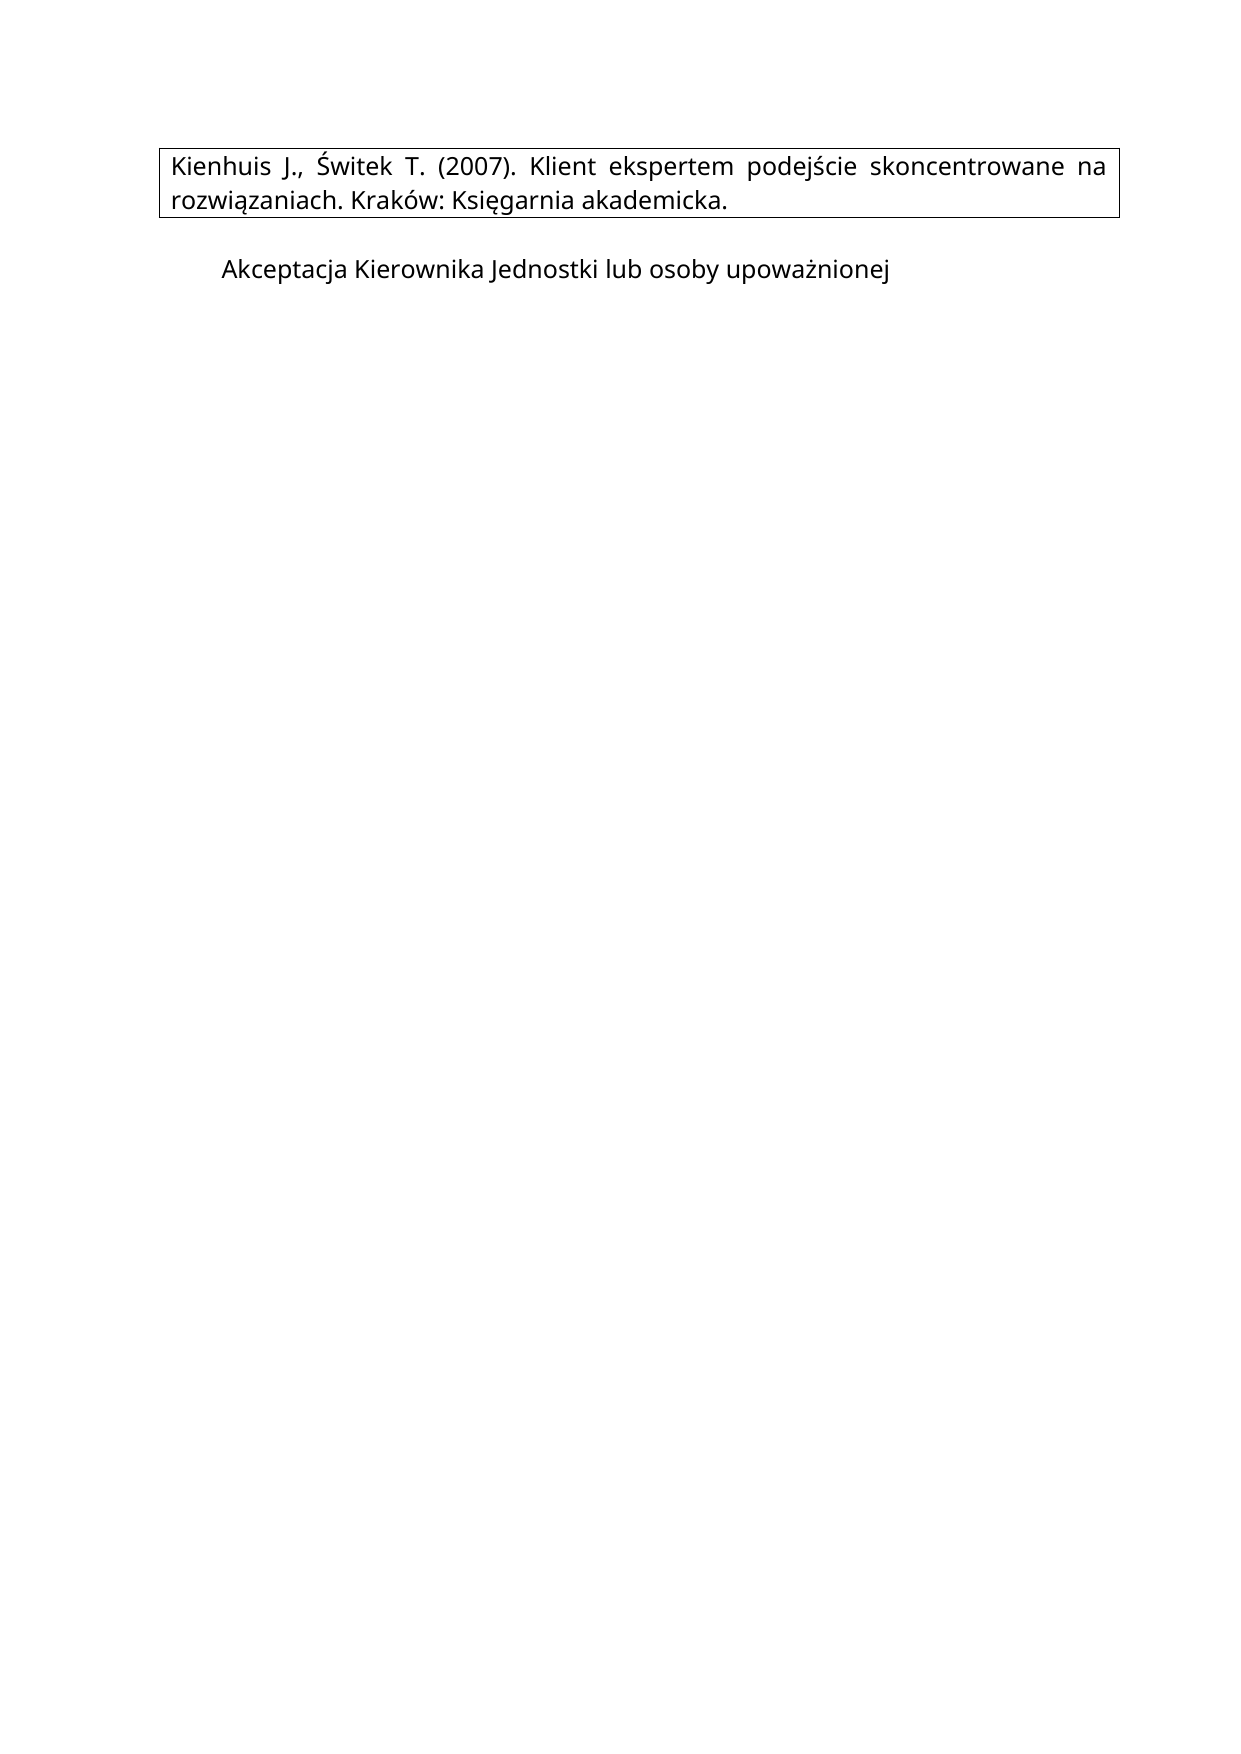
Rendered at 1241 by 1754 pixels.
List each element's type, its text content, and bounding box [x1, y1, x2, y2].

text Akceptacja Kierownika Jednostki lub osoby upoważnionej [148, 252, 1093, 286]
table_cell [160, 149, 1119, 217]
